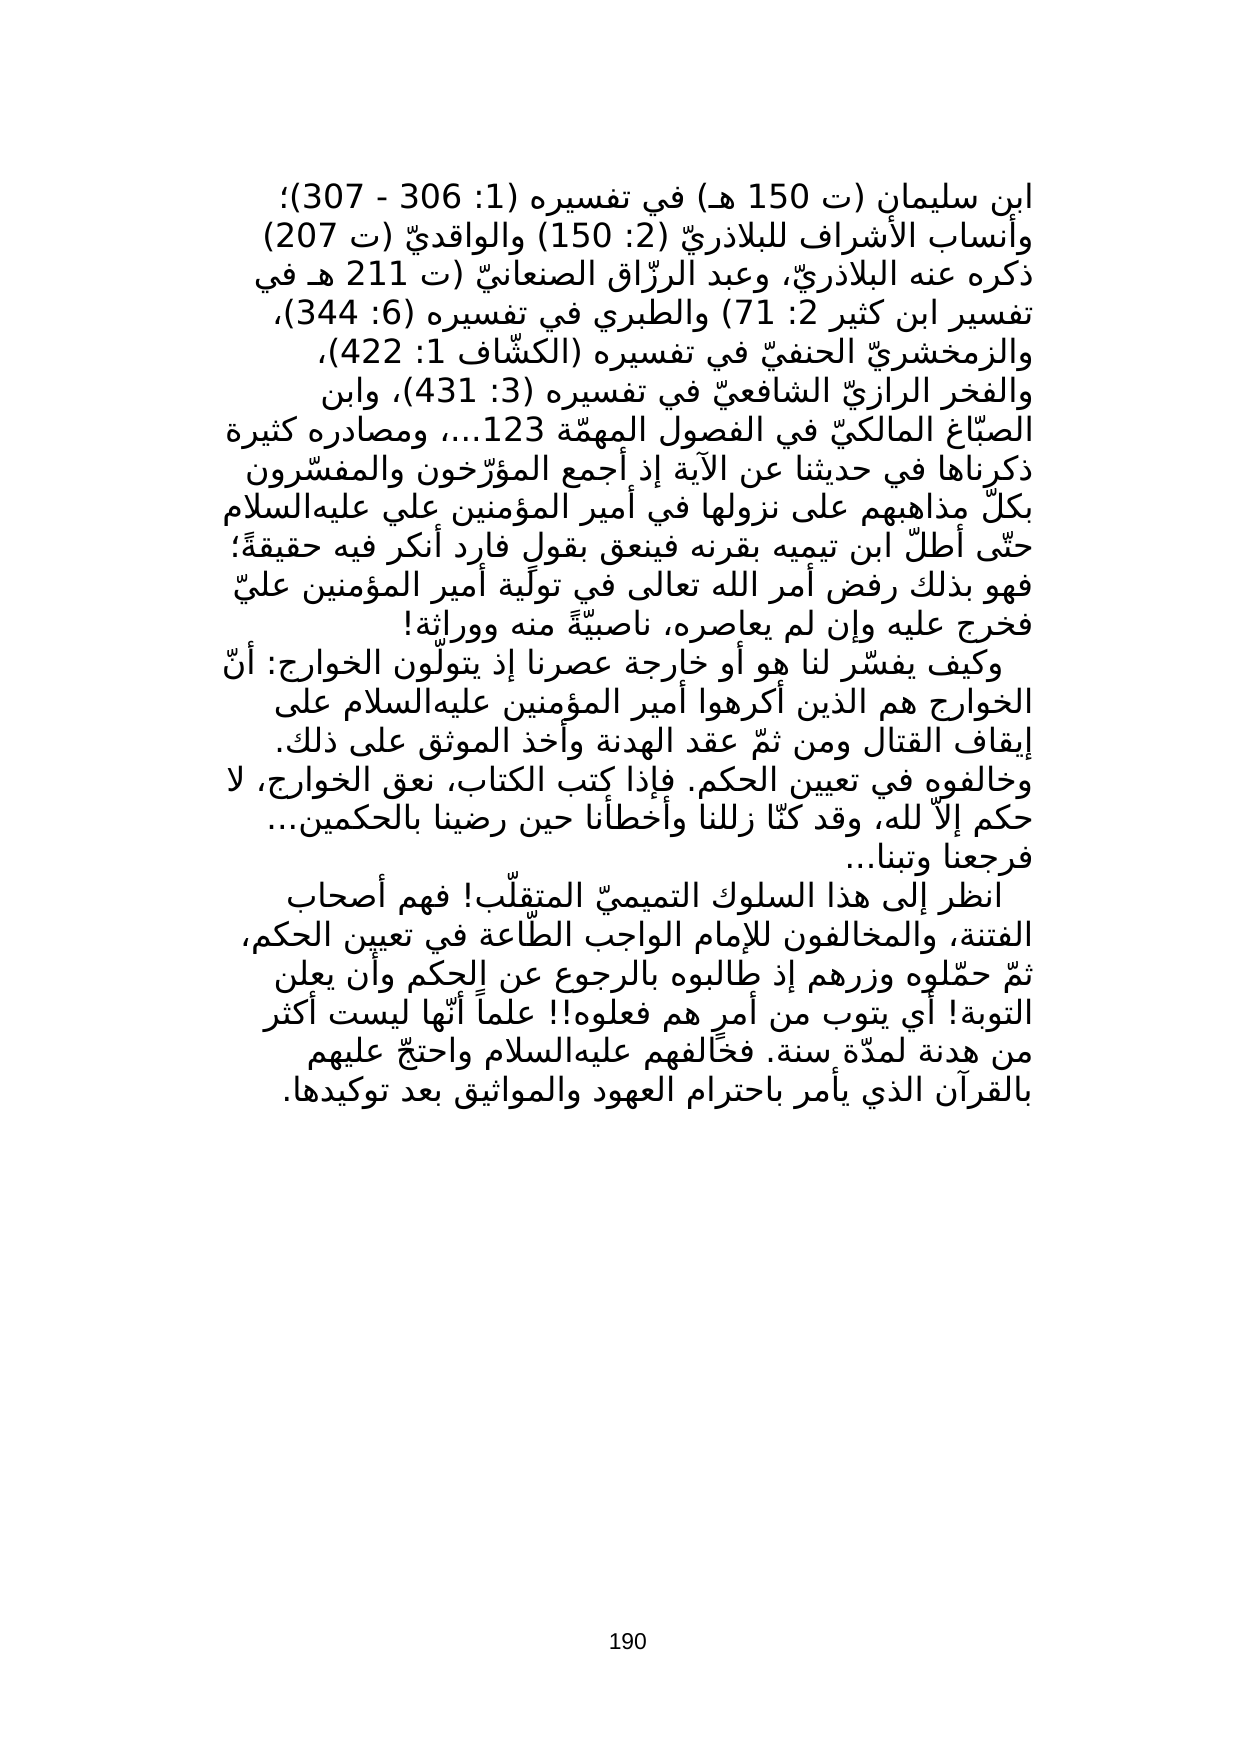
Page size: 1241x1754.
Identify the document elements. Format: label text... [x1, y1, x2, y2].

text وكيف يفسّر لنا هو أو خارجة عصرنا إذ يتولّون الخوارج: أنّ الخوارج هم الذين أكرهوا أمير المؤمنين عليه‌السلام على إيقاف القتال ومن ثمّ عقد الهدنة وأخذ الموثق على ذلك. وخالفوه في تعيين الحكم. فإذا كتب الكتاب، نعق الخوارج، لا حكم إلاّ لله، وقد كنّا زللنا وأخطأنا حين رضينا بالحكمين... فرجعنا وتبنا... [222, 643, 1033, 877]
text انظر إلى هذا السلوك التميميّ المتقلّب! فهم أصحاب الفتنة، والمخالفون للإمام الواجب الطّاعة في تعيين الحكم، ثمّ حمّلوه وزرهم إذ طالبوه بالرجوع عن الحكم وأن يعلن التوبة! أي يتوب من أمرٍ هم فعلوه!! علماً أنّها ليست أكثر من هدنة لمدّة سنة. فخالفهم عليه‌السلام واحتجّ عليهم بالقرآن الذي يأمر باحترام العهود والمواثيق بعد توكيدها. [222, 877, 1033, 1110]
text ابن سليمان (ت 150 هـ) في تفسيره (1: 306 - 307)؛ وأنساب الأشراف للبلاذريّ (2: 150) والواقديّ (ت 207) ذكره عنه البلاذريّ، وعبد الرزّاق الصنعانيّ (ت 211 هـ في تفسير ابن كثير 2: 71) والطبري في تفسيره (6: 344)، والزمخشريّ الحنفيّ في تفسيره (الكشّاف 1: 422)، والفخر الرازيّ الشافعيّ في تفسيره (3: 431)، وابن الصبّاغ المالكيّ في الفصول المهمّة 123...، ومصادره كثيرة ذكرناها في حديثنا عن الآية إذ أجمع المؤرّخون والمفسّرون بكلّ مذاهبهم على نزولها في أمير المؤمنين علي عليه‌السلام حتّى أطلّ ابن تيميه بقرنه فينعق بقولٍ فارد أنكر فيه حقيقةً؛ فهو بذلك رفض أمر الله تعالى في تولية أمير المؤمنين عليّ فخرج عليه وإن لم يعاصره، ناصبيّةً منه ووراثة! [222, 177, 1033, 643]
